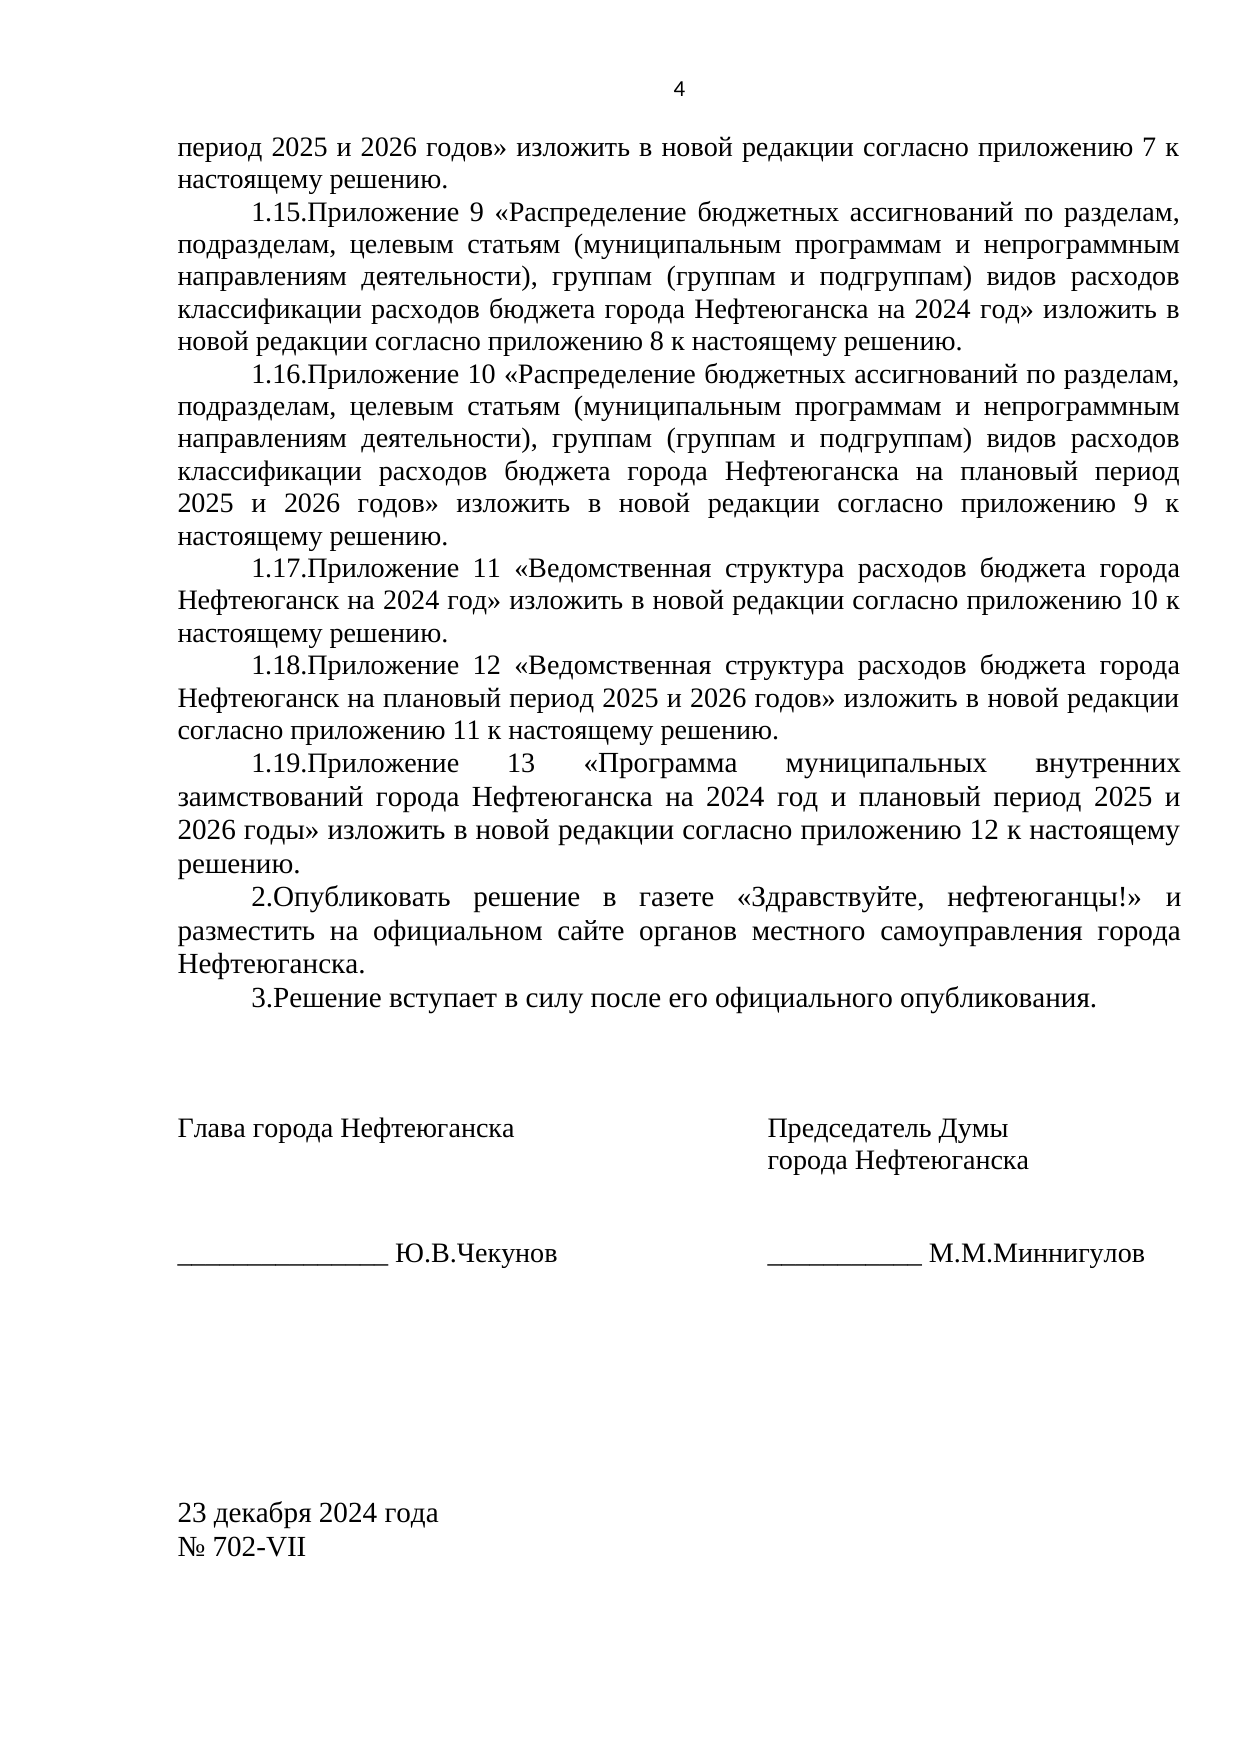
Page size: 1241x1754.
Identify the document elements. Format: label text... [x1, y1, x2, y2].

text _______________ Ю.В.Чекунов ___________ М.М.Миннигулов [177, 1236, 1181, 1268]
text 1.18.Приложение 12 «Ведомственная структура расходов бюджета города Нефтеюганск на плановый период 2025 и 2026 годов» изложить в новой редакции согласно приложению 11 к настоящему решению. [177, 648, 1181, 745]
text 1.15.Приложение 9 «Распределение бюджетных ассигнований по разделам, подразделам, целевым статьям (муниципальным программам и непрограммным направлениям деятельности), группам (группам и подгруппам) видов расходов классификации расходов бюджета города Нефтеюганска на 2024 год» изложить в новой редакции согласно приложению 8 к настоящему решению. [177, 195, 1181, 357]
text 1.17.Приложение 11 «Ведомственная структура расходов бюджета города Нефтеюганск на 2024 год» изложить в новой редакции согласно приложению 10 к настоящему решению. [177, 551, 1181, 648]
text 23 декабря 2024 года [177, 1495, 1181, 1529]
text Глава города Нефтеюганска Председатель Думы [177, 1111, 1181, 1143]
text города Нефтеюганска [177, 1143, 1181, 1176]
text 1.19.Приложение 13 «Программа муниципальных внутренних заимствований города Нефтеюганска на 2024 год и плановый период 2025 и 2026 годы» изложить в новой редакции согласно приложению 12 к настоящему решению. [177, 745, 1181, 879]
text 1.16.Приложение 10 «Распределение бюджетных ассигнований по разделам, подразделам, целевым статьям (муниципальным программам и непрограммным направлениям деятельности), группам (группам и подгруппам) видов расходов классификации расходов бюджета города Нефтеюганска на плановый период 2025 и 2026 годов» изложить в новой редакции согласно приложению 9 к настоящему решению. [177, 357, 1181, 551]
text 2.Опубликовать решение в газете «Здравствуйте, нефтеюганцы!» и разместить на официальном сайте органов местного самоуправления города Нефтеюганска. [177, 879, 1181, 980]
text № 702-VII [177, 1529, 1181, 1562]
text 3.Решение вступает в силу после его официального опубликования. [177, 980, 1181, 1014]
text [177, 130, 1181, 195]
